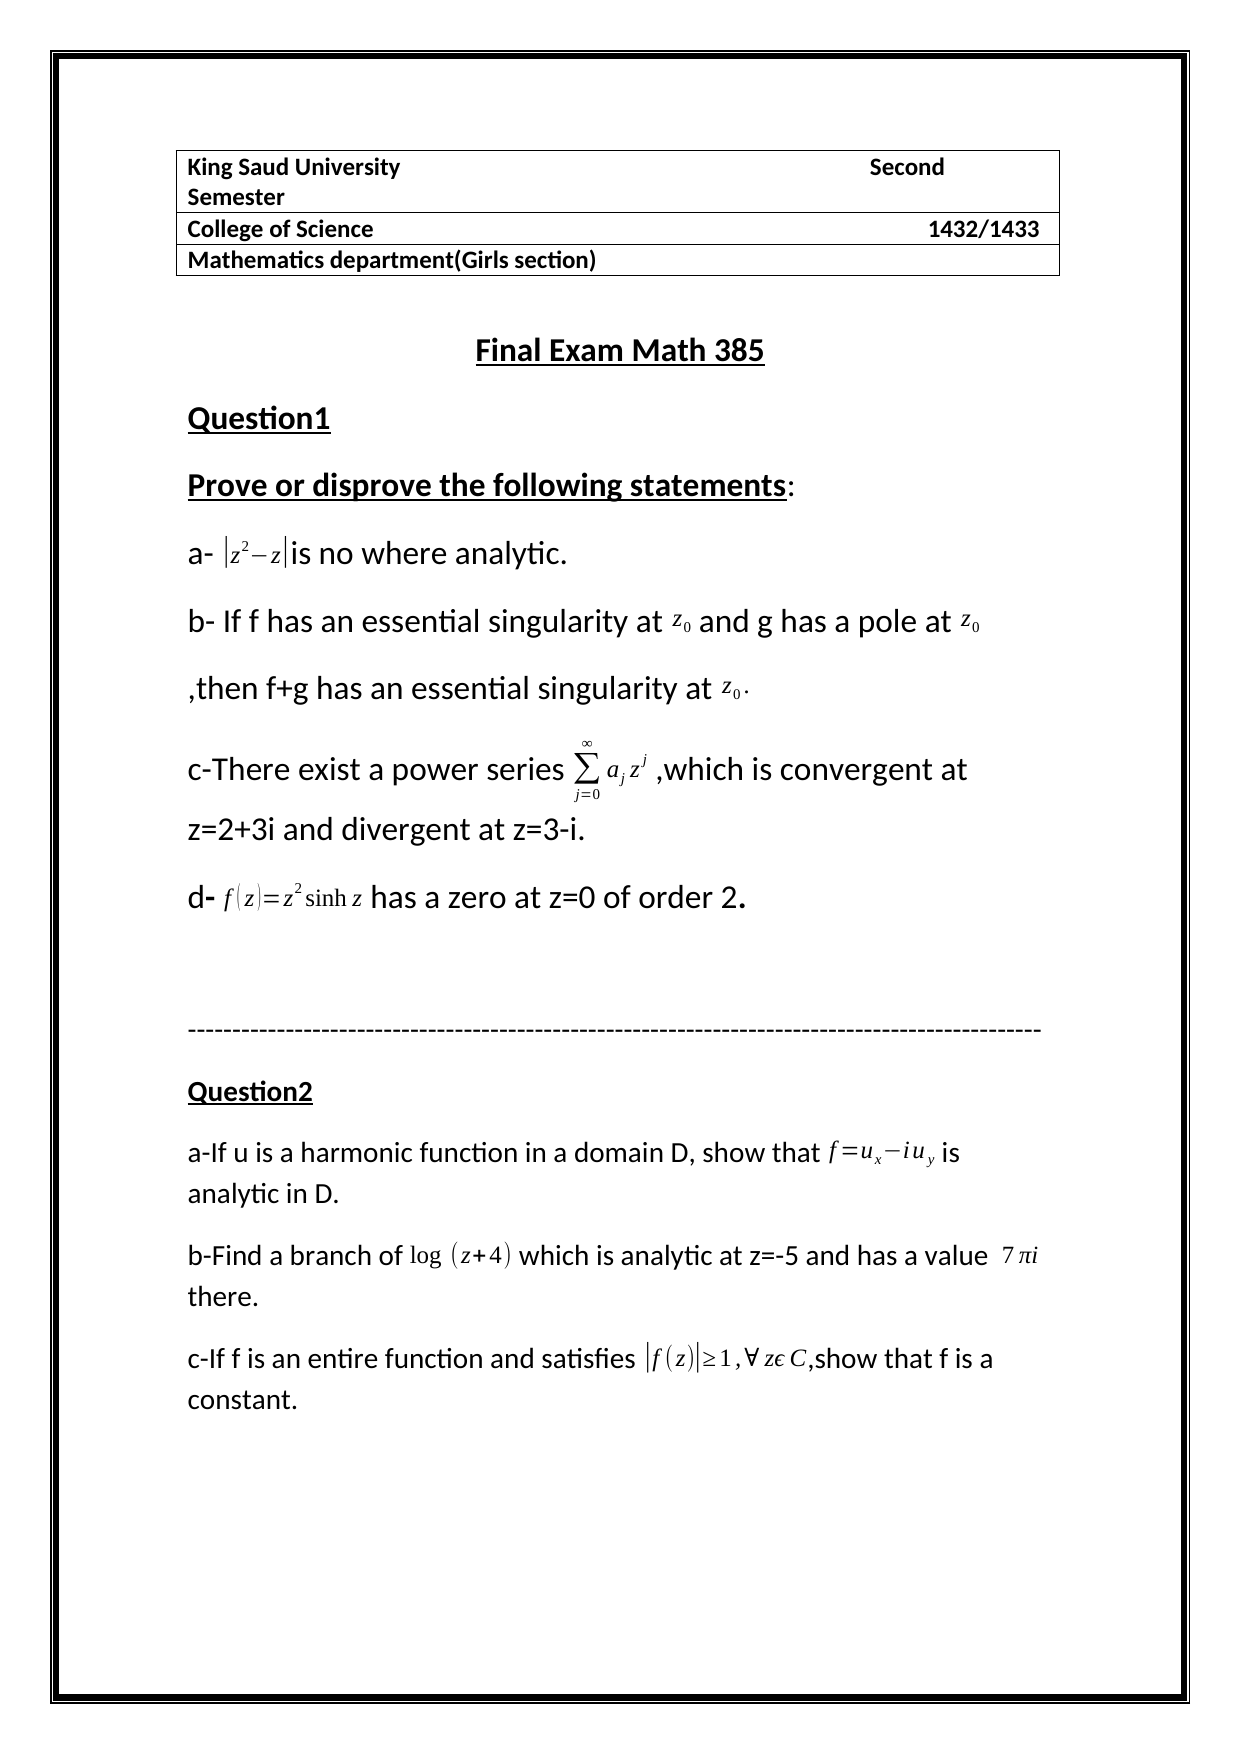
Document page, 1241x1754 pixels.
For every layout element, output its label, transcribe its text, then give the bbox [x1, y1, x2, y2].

text d- has a zero at z=0 of order 2. [187, 876, 1053, 917]
text b- If f has an essential singularity at and g has a pole at [187, 600, 1053, 640]
text c-There exist a power series ,which is convergent at z=2+3i and divergent at z=3-i. [187, 735, 1053, 849]
text a-If u is a harmonic function in a domain D, show that is analytic in D. [187, 1134, 1053, 1211]
text Final Exam Math 385 [187, 329, 1053, 370]
text ,then f+g has an essential singularity at [187, 667, 1053, 708]
table_cell College of Science 1432/1433 [177, 213, 1059, 244]
text ------------------------------------------------------------------------------------------------ [187, 1011, 1053, 1047]
text c-If f is an entire function and satisfies ,show that f is a constant. [187, 1340, 1053, 1417]
table_header King Saud University Second Semester [177, 151, 1059, 212]
text a- is no where analytic. [187, 532, 1053, 573]
table_cell Mathematics department(Girls section) [177, 245, 1059, 275]
text Question2 [187, 1073, 1053, 1108]
text Question1 [187, 397, 1053, 438]
text Prove or disprove the following statements: [187, 464, 1053, 505]
text b-Find a branch of which is analytic at z=-5 and has a value there. [187, 1237, 1053, 1314]
